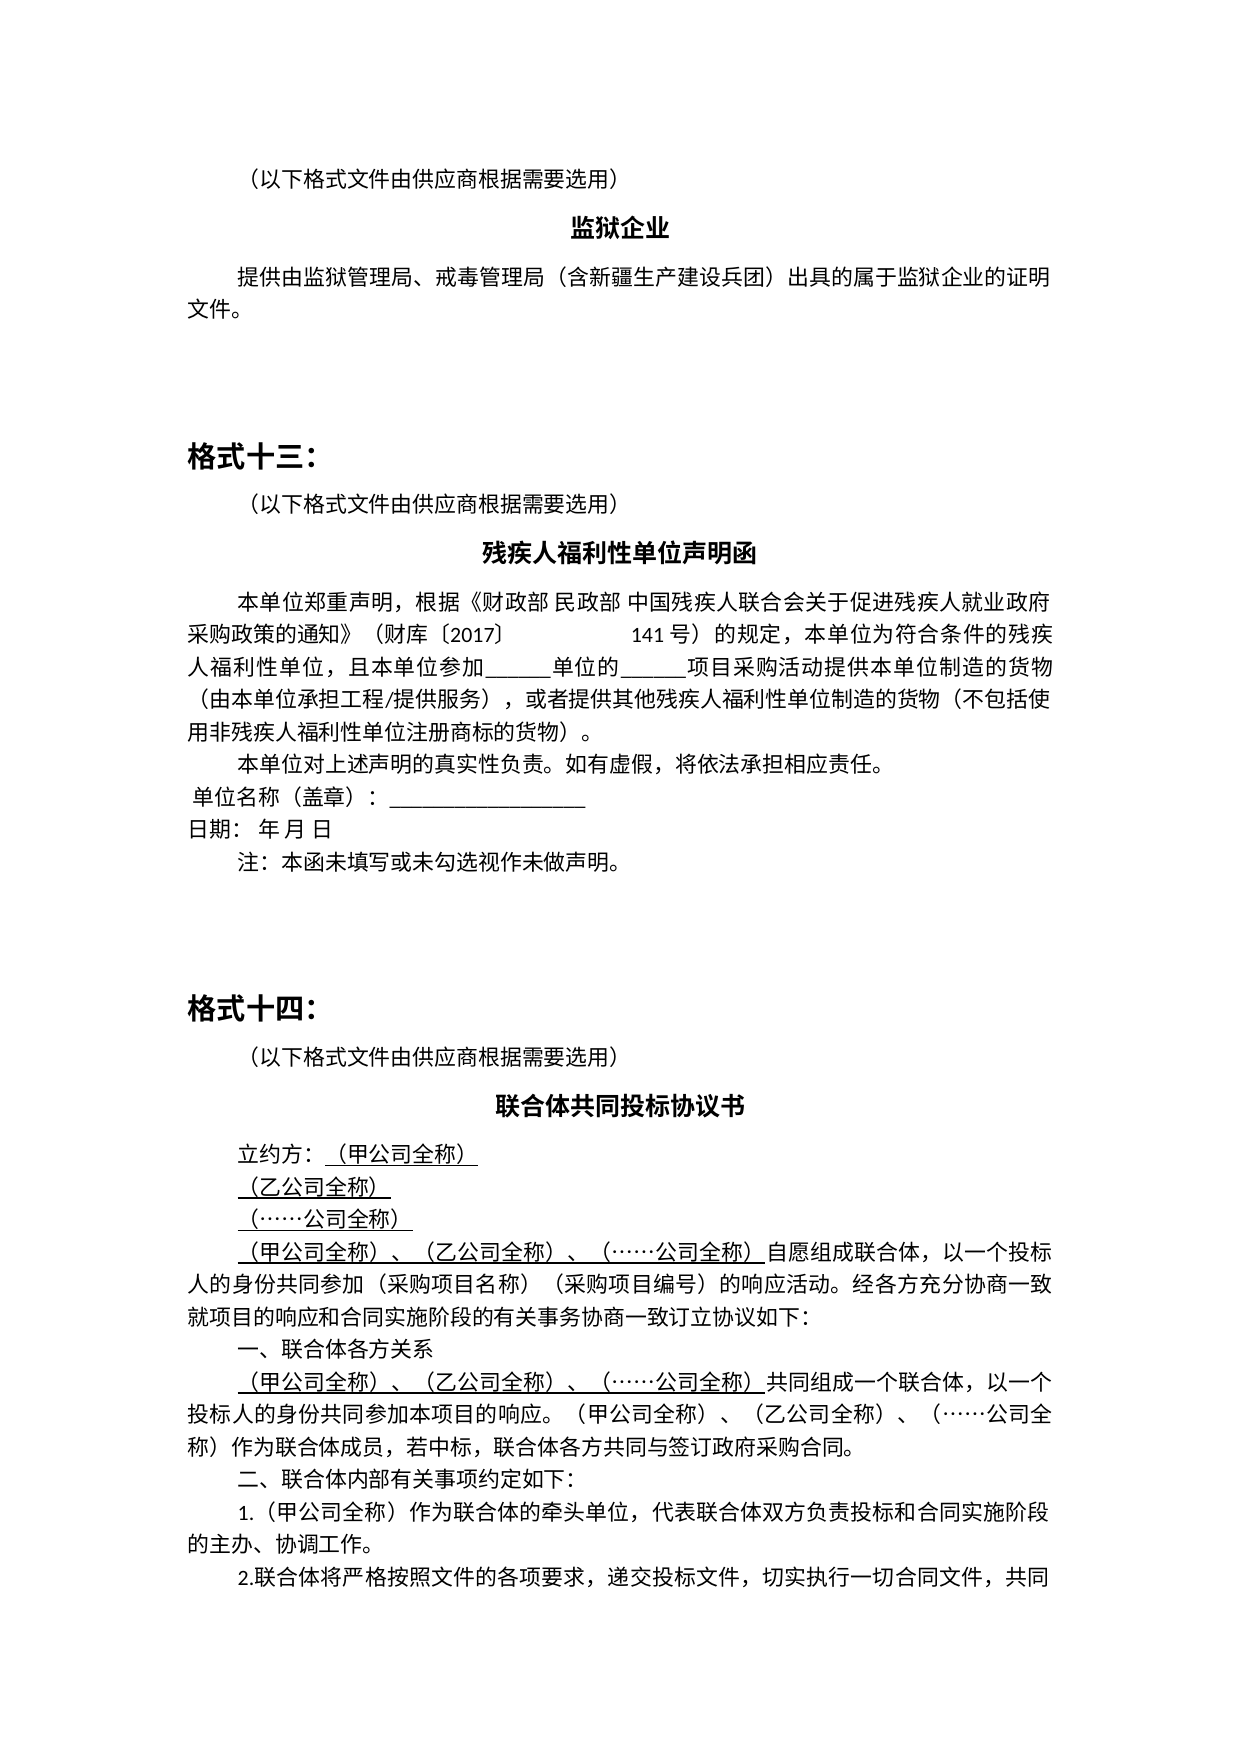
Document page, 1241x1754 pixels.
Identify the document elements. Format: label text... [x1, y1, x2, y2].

text 残疾人福利性单位声明函 [187, 519, 1053, 584]
text （甲公司全称）、（乙公司全称）、（……公司全称）自愿组成联合体，以一个投标人的身份共同参加（采购项目名称）（采购项目编号）的响应活动。经各方充分协商一致，就项目的响应和合同实施阶段的有关事务协商一致订立协议如下： [187, 1234, 1053, 1332]
text 本单位对上述声明的真实性负责。如有虚假，将依法承担相应责任。 [187, 747, 1053, 779]
text （以下格式文件由供应商根据需要选用） [187, 1039, 1053, 1072]
text 格式十三： [187, 422, 1053, 487]
text 1.（甲公司全称）作为联合体的牵头单位，代表联合体双方负责投标和合同实施阶段的主办、协调工作。 [187, 1494, 1053, 1559]
text 立约方：（甲公司全称） [187, 1137, 1053, 1169]
text 格式十四： [187, 974, 1053, 1039]
text （……公司全称） [187, 1202, 1053, 1234]
text 单位名称（盖章）：__________________ [187, 779, 1053, 812]
text 联合体共同投标协议书 [187, 1072, 1053, 1137]
text 二、联合体内部有关事项约定如下： [187, 1462, 1053, 1494]
text 一、联合体各方关系 [187, 1332, 1053, 1364]
text （乙公司全称） [187, 1169, 1053, 1202]
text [187, 1559, 1053, 1592]
text （甲公司全称）、（乙公司全称）、（……公司全称）共同组成一个联合体，以一个投标人的身份共同参加本项目的响应。（甲公司全称）、（乙公司全称）、（……公司全称）作为联合体成员，若中标，联合体各方共同与签订政府采购合同。 [187, 1364, 1053, 1462]
text 注：本函未填写或未勾选视作未做声明。 [187, 844, 1053, 877]
text 本单位郑重声明，根据《财政部 民政部 中国残疾人联合会关于促进残疾人就业政府采购政策的通知》（财库〔2017〕 141号）的规定，本单位为符合条件的残疾人福利性单位，且本单位参加______单位的______项目采购活动提供本单位制造的货物（由本单位承担工程/提供服务），或者提供其他残疾人福利性单位制造的货物（不包括使用非残疾人福利性单位注册商标的货物）。 [187, 584, 1053, 747]
text （以下格式文件由供应商根据需要选用） [187, 162, 1053, 194]
text （以下格式文件由供应商根据需要选用） [187, 487, 1053, 519]
text 监狱企业 [187, 194, 1053, 259]
text 提供由监狱管理局、戒毒管理局（含新疆生产建设兵团）出具的属于监狱企业的证明文件。 [187, 259, 1053, 324]
text 日期： 年 月 日 [187, 812, 1053, 844]
